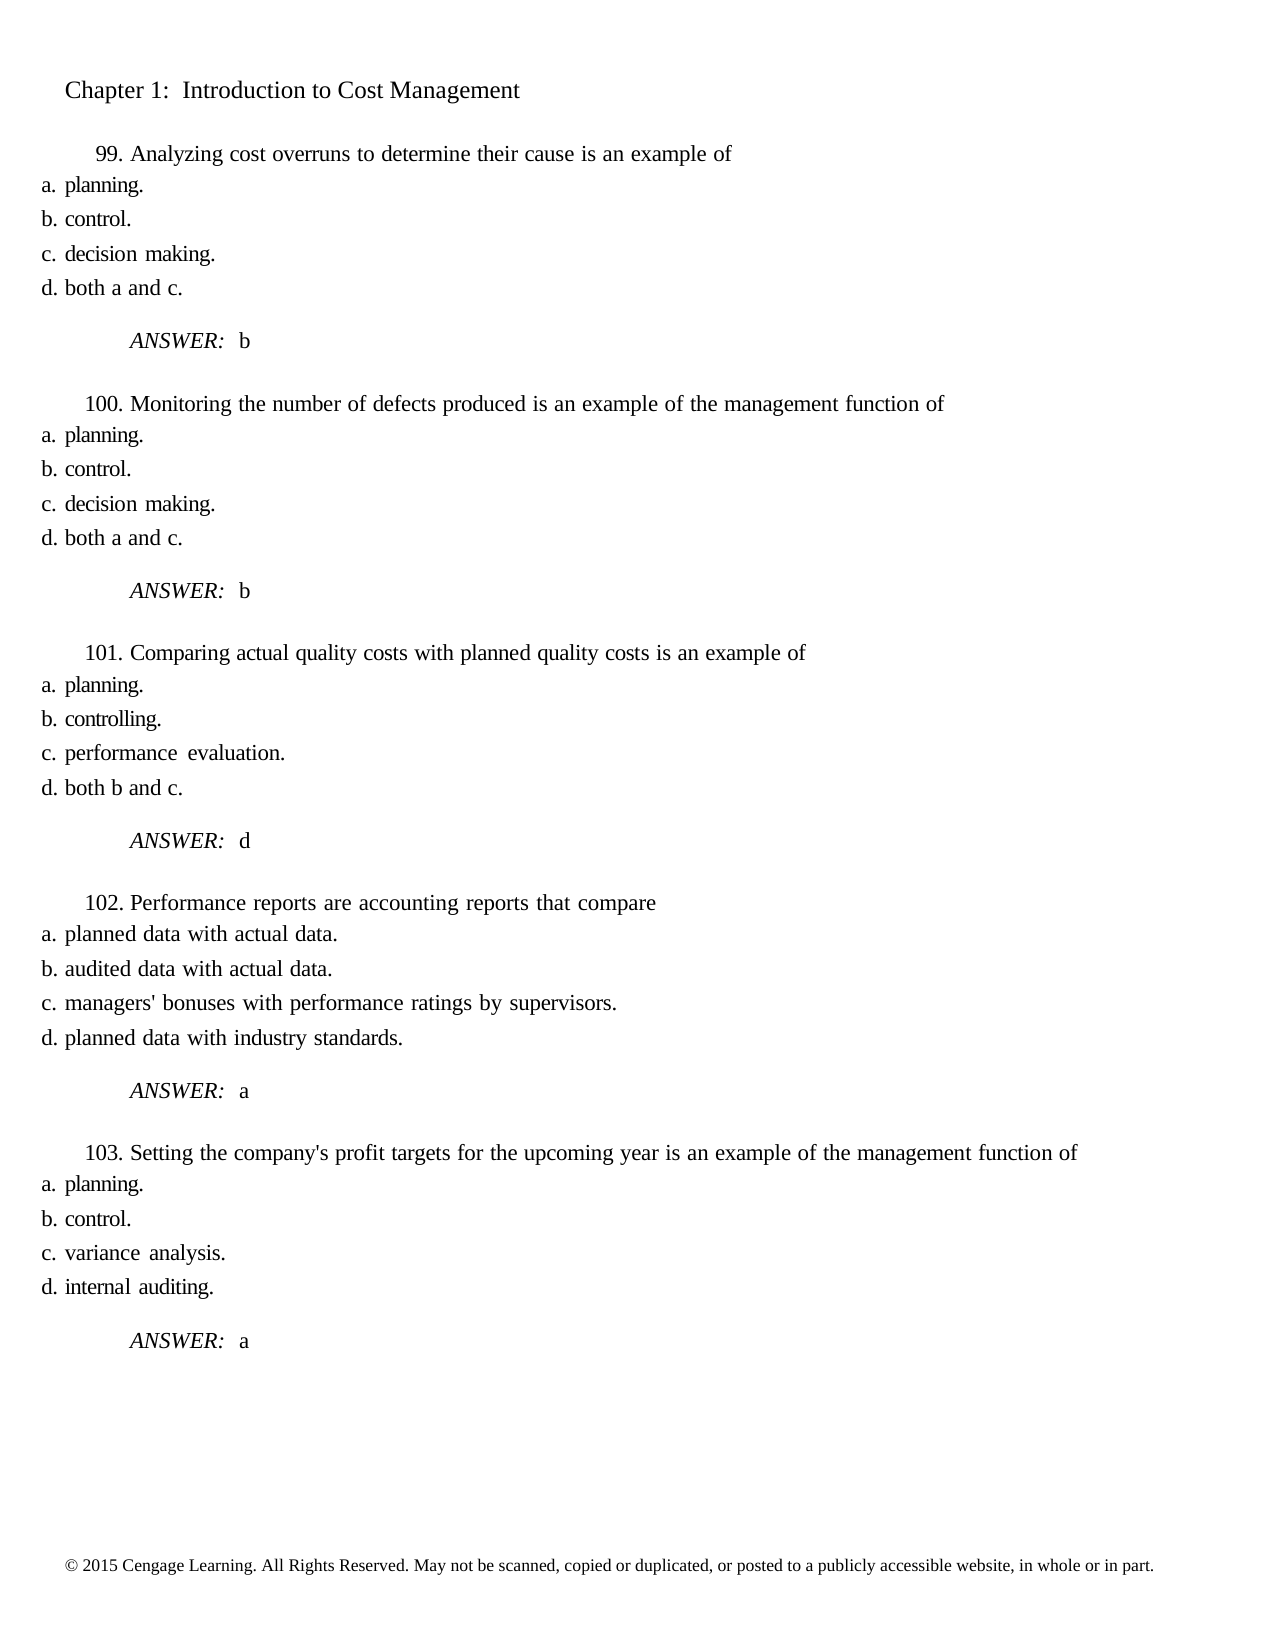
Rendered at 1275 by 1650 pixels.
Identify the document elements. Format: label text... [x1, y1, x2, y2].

list both a and c. [41, 274, 1189, 301]
list planning. [41, 421, 1189, 447]
list audited data with actual data. [41, 955, 1189, 981]
list Setting the company's profit targets for the upcoming year is an example of the management function of [84, 1139, 1189, 1165]
list Monitoring the number of defects produced is an example of the management function of [84, 389, 1189, 416]
list planned data with actual data. [41, 920, 1189, 947]
list control. [41, 1204, 1189, 1231]
text ANSWER: a [130, 1077, 1189, 1103]
list performance evaluation. [41, 739, 1189, 766]
list internal auditing. [41, 1273, 1189, 1300]
list Analyzing cost overruns to determine their cause is an example of [95, 140, 994, 166]
list Comparing actual quality costs with planned quality costs is an example of [84, 639, 1189, 666]
list control. [41, 205, 1189, 232]
list decision making. [41, 240, 1189, 266]
text ANSWER: b [130, 328, 1189, 354]
text ANSWER: a [130, 1327, 1189, 1353]
list managers' bonuses with performance ratings by supervisors. [41, 989, 1189, 1016]
list decision making. [41, 489, 1189, 516]
text ANSWER: d [130, 827, 1189, 853]
text ANSWER: b [130, 577, 1189, 604]
list control. [41, 455, 1189, 482]
list Performance reports are accounting reports that compare [84, 889, 1189, 916]
list variance analysis. [41, 1239, 1189, 1265]
list controlling. [41, 705, 1189, 731]
list planning. [41, 171, 1189, 197]
list planning. [41, 671, 1189, 697]
list planned data with industry standards. [41, 1023, 1189, 1050]
list both b and c. [41, 774, 1189, 800]
list planning. [41, 1170, 1189, 1197]
list both a and c. [41, 524, 1189, 550]
